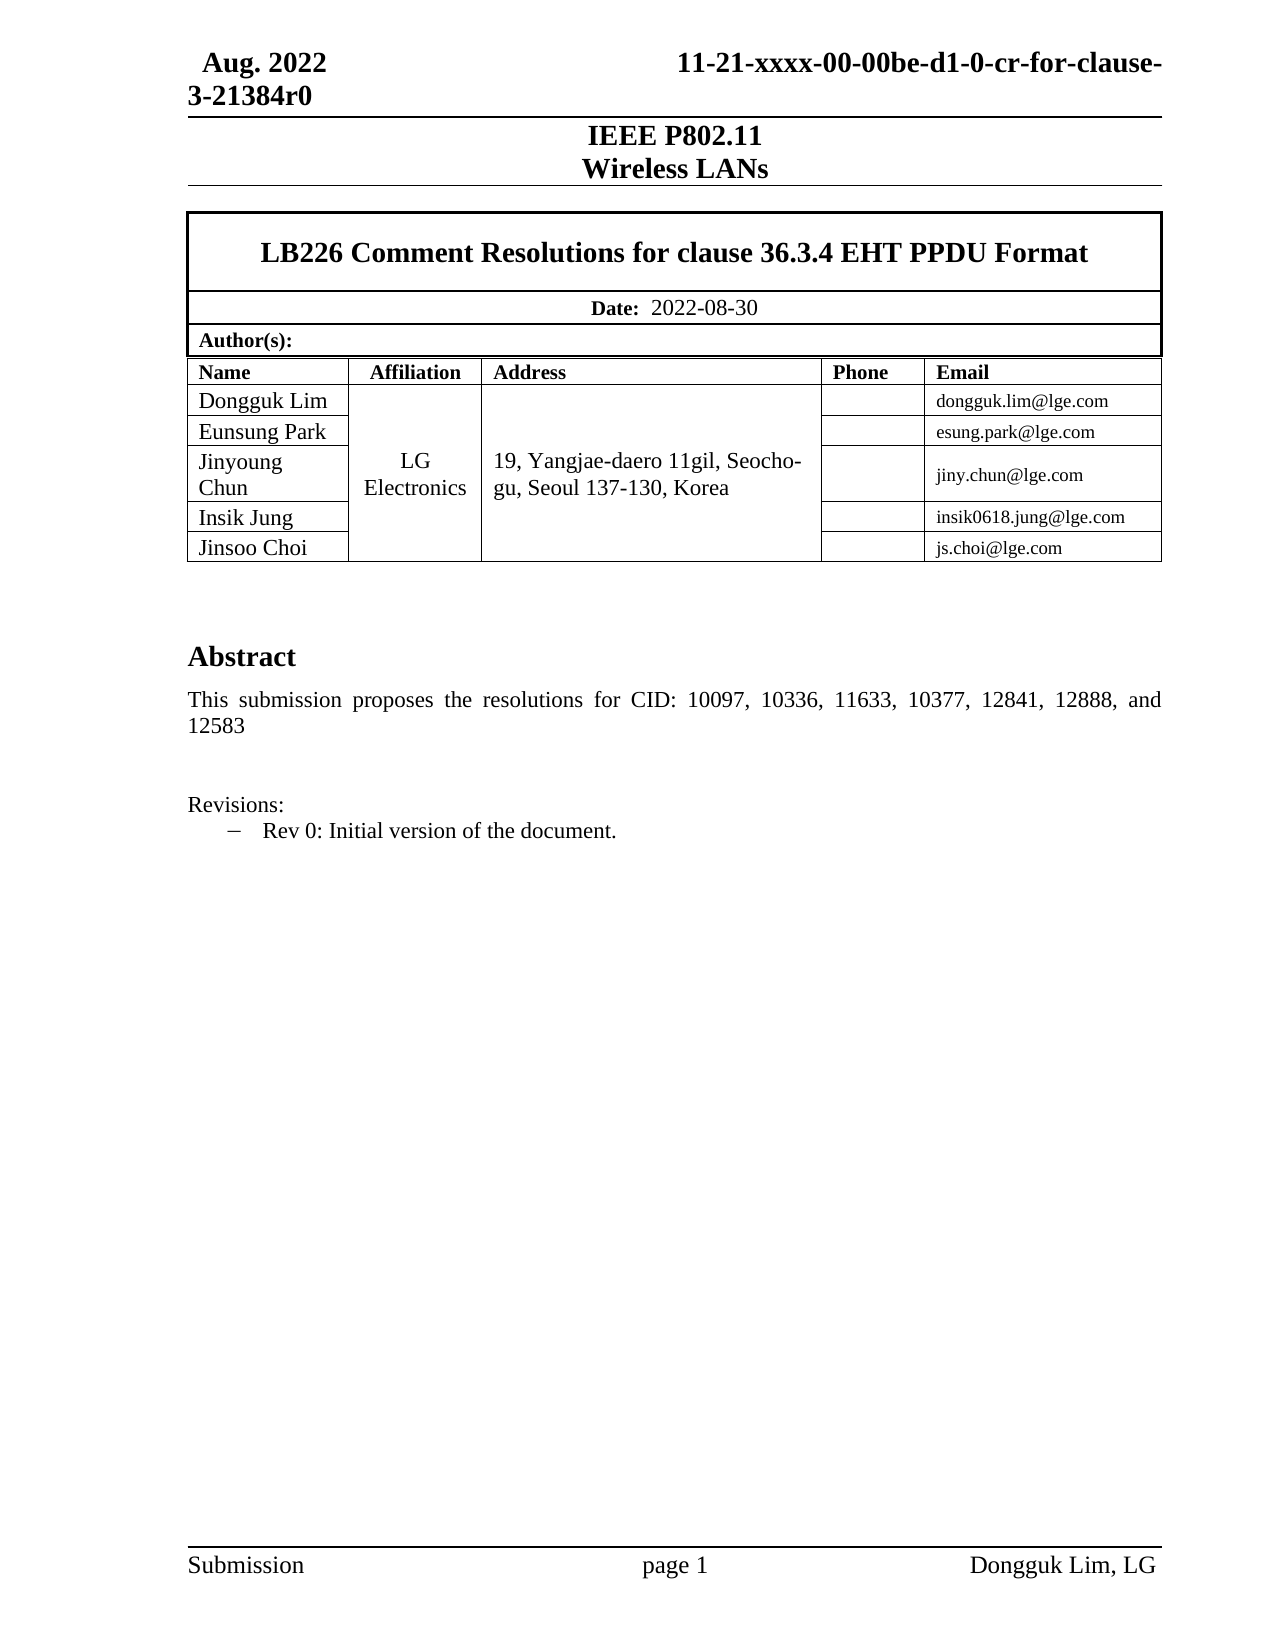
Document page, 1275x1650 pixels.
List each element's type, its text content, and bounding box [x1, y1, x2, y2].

table_cell Jinyoung Chun [188, 446, 348, 501]
table_cell esung.park@lge.com [925, 416, 1161, 445]
table_cell Eunsung Park [188, 416, 348, 445]
table_header Name [188, 359, 348, 384]
table_cell [822, 385, 924, 415]
table_cell [822, 416, 924, 445]
table_cell Jinsoo Choi [188, 532, 348, 561]
table_cell insik0618.jung@lge.com [925, 502, 1161, 531]
table_cell Insik Jung [188, 502, 348, 531]
text This submission proposes the resolutions for CID: 10097, 10336, 11633, 10377, 12841, 12888, and 12583 [187, 686, 1162, 738]
table_header LB226 Comment Resolutions for clause 36.3.4 EHT PPDU Format [189, 214, 1160, 289]
table_cell js.choi@lge.com [925, 532, 1161, 561]
table_cell Author(s): [189, 325, 1160, 355]
table_header Address [482, 359, 821, 384]
table_cell jiny.chun@lge.com [925, 446, 1161, 501]
table_cell [822, 532, 924, 561]
table_cell 19, Yangjae-daero 11gil, Seocho-gu, Seoul 137-130, Korea [482, 385, 821, 561]
table_cell dongguk.lim@lge.com [925, 385, 1161, 415]
list Rev 0: Initial version of the document. [225, 817, 1162, 844]
table_cell Dongguk Lim [188, 385, 348, 415]
table_cell Date: 2022-08-30 [189, 292, 1160, 322]
table_cell [822, 446, 924, 501]
table_header Email [925, 359, 1161, 384]
table_header Phone [822, 359, 924, 384]
text Revisions: [187, 791, 1162, 817]
text Abstract [187, 639, 1162, 673]
table_header Affiliation [349, 359, 481, 384]
table_cell LG Electronics [349, 385, 481, 561]
text IEEE P802.11 Wireless LANs [187, 118, 1162, 186]
table_cell [822, 502, 924, 531]
